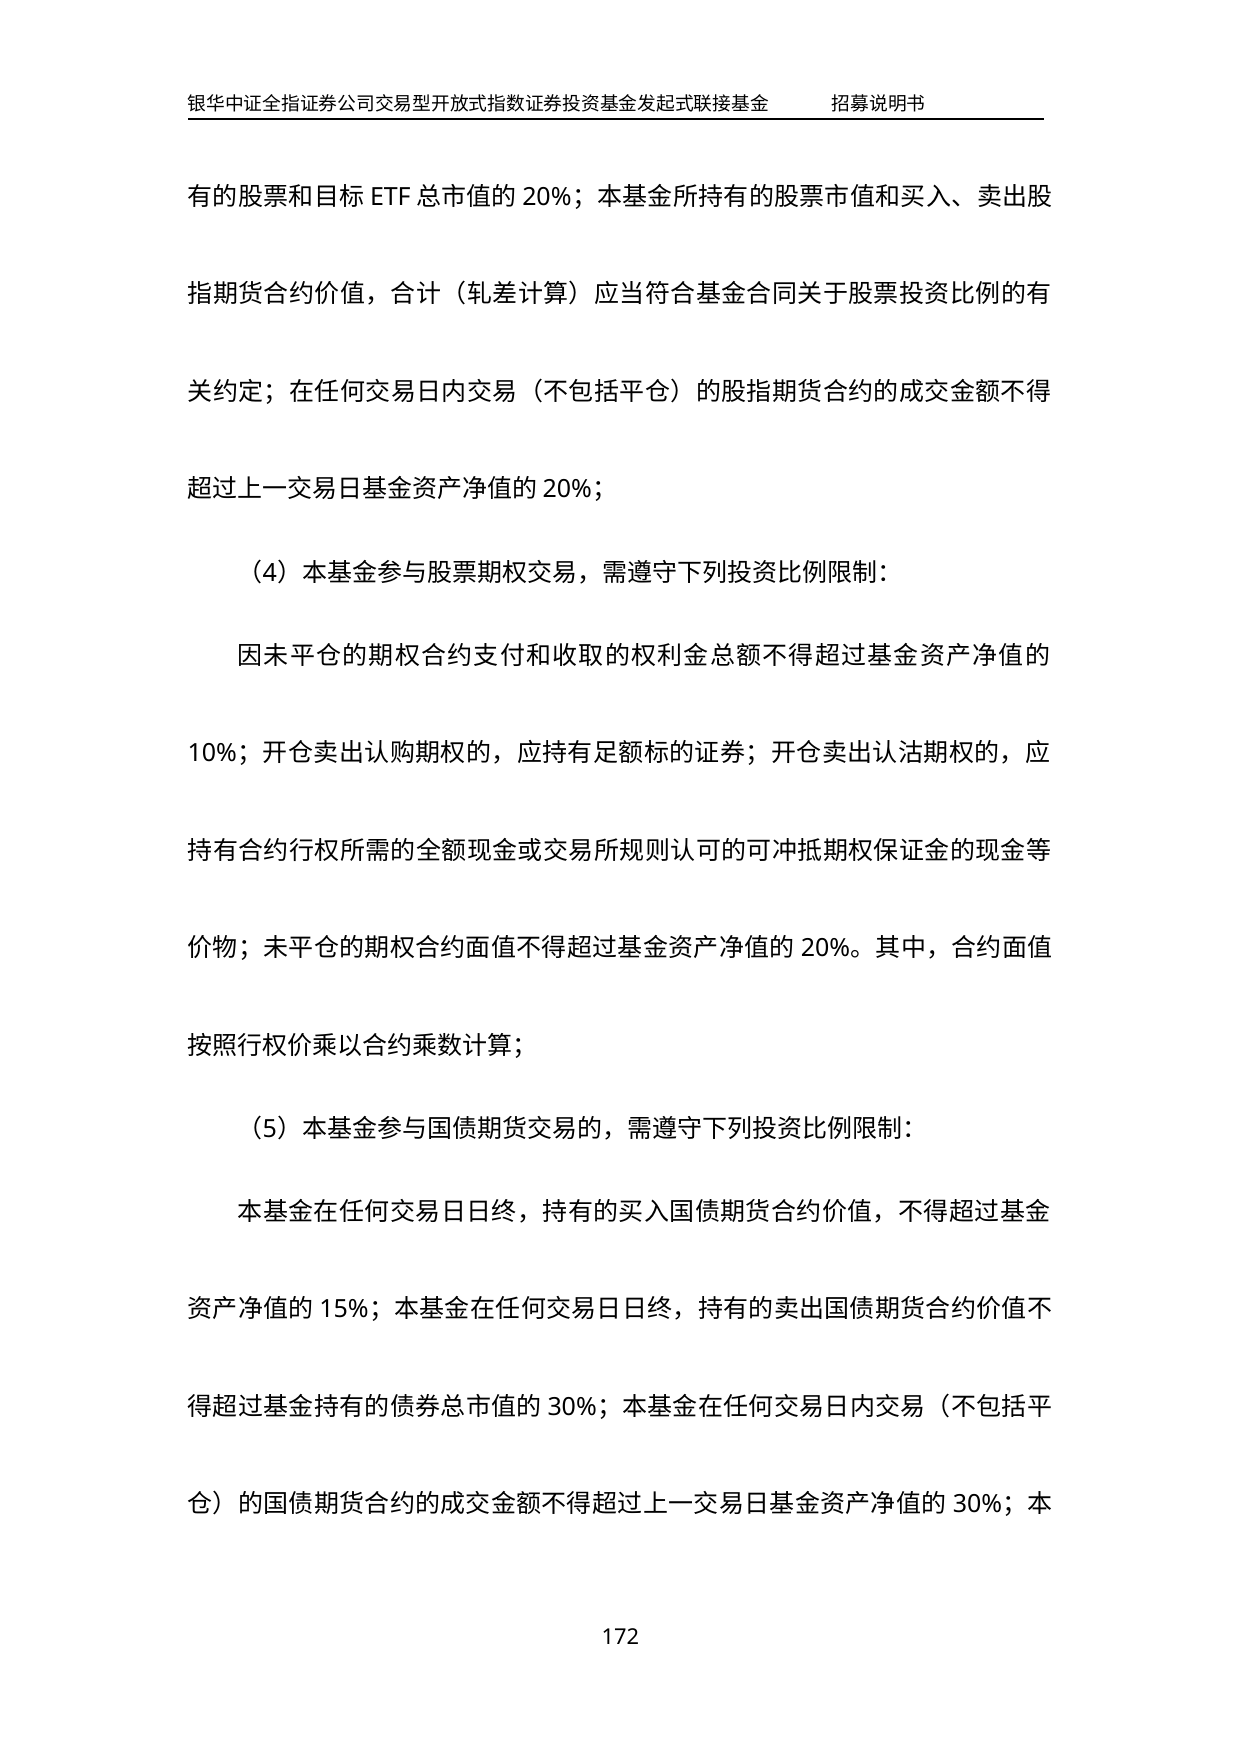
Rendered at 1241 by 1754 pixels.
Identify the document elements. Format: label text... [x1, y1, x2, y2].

text 因未平仓的期权合约支付和收取的权利金总额不得超过基金资产净值的10%；开仓卖出认购期权的，应持有足额标的证券；开仓卖出认沽期权的，应持有合约行权所需的全额现金或交易所规则认可的可冲抵期权保证金的现金等价物；未平仓的期权合约面值不得超过基金资产净值的20%。其中，合约面值按照行权价乘以合约乘数计算； [187, 621, 1053, 1076]
text （5）本基金参与国债期货交易的，需遵守下列投资比例限制： [187, 1094, 1053, 1159]
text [187, 162, 1053, 519]
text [187, 1177, 1053, 1534]
text （4）本基金参与股票期权交易，需遵守下列投资比例限制： [187, 538, 1053, 603]
